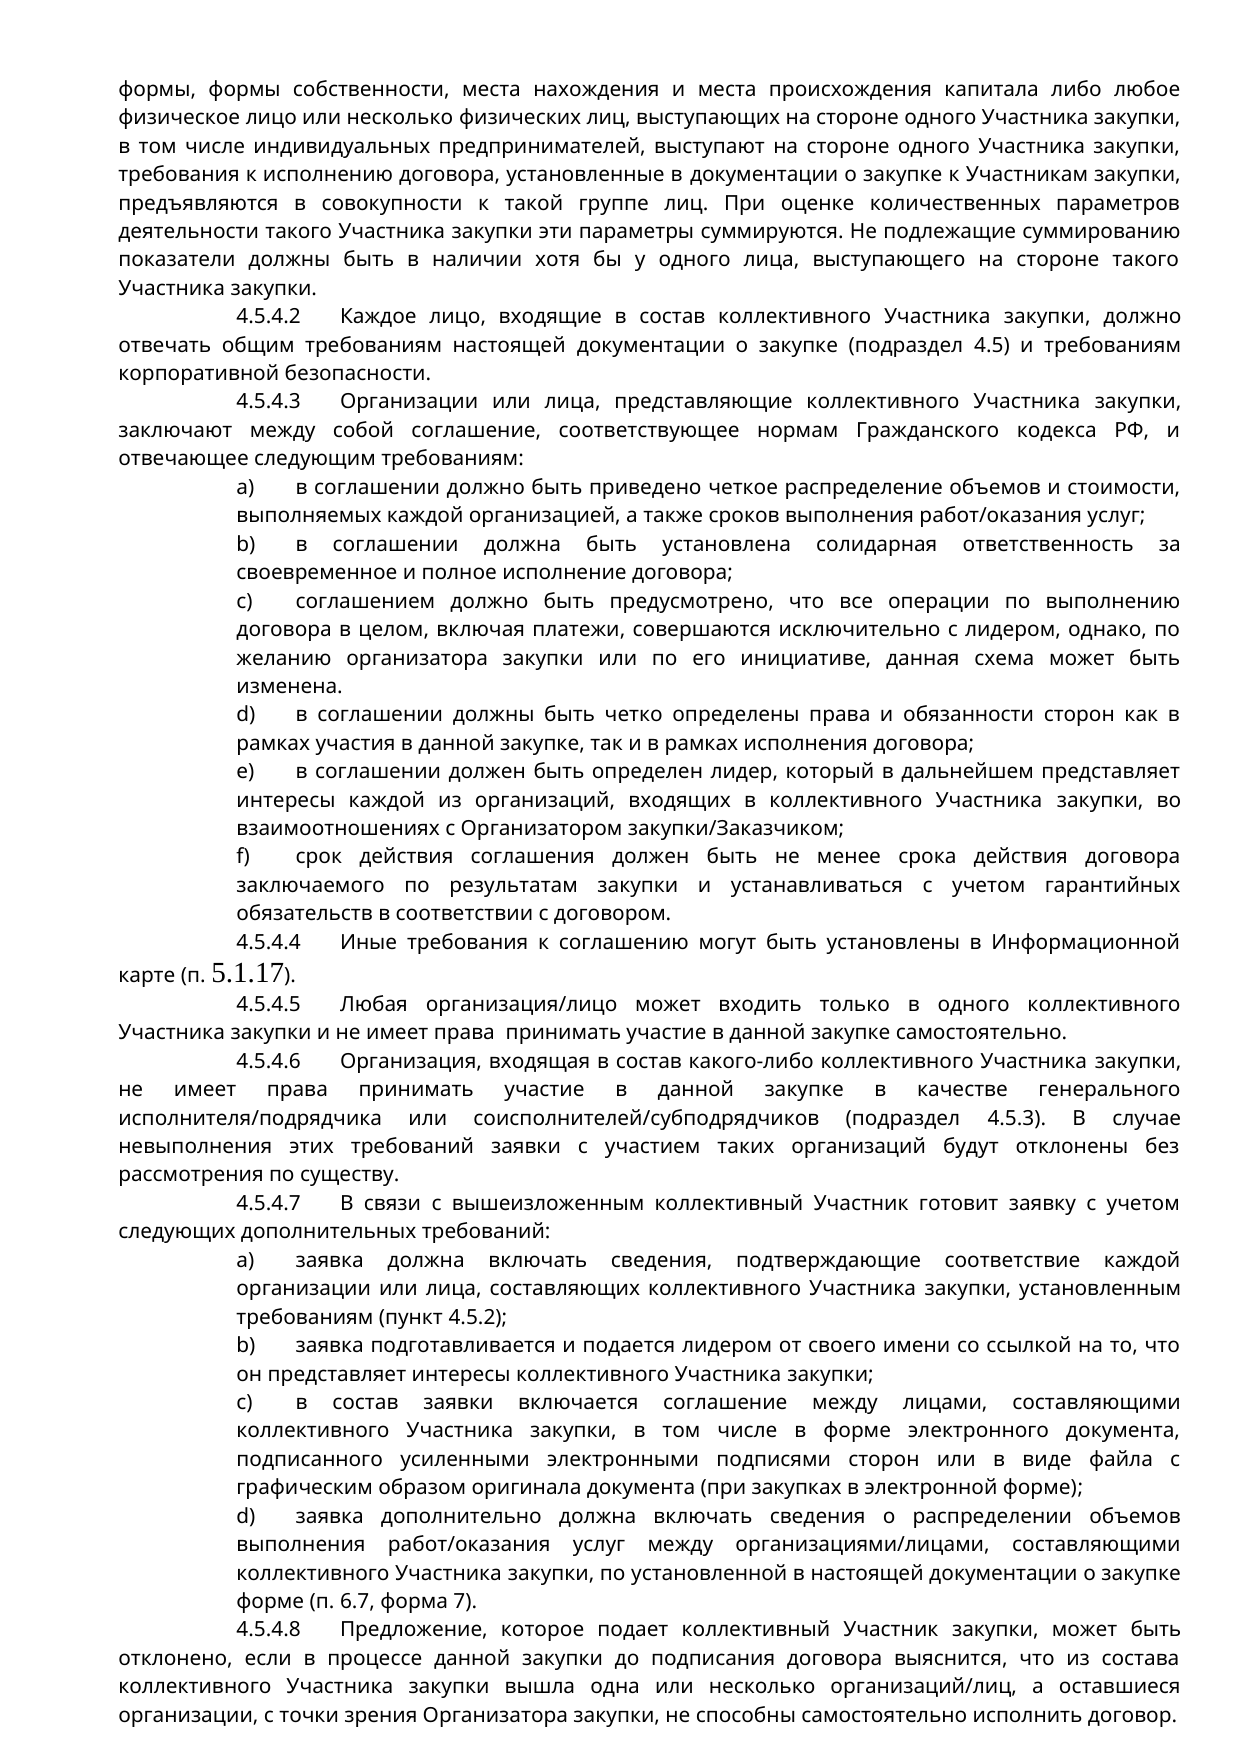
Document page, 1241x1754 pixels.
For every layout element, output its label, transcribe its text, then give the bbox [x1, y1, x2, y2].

list срок действия соглашения должен быть не менее срока действия договора заключаемого по результатам закупки и устанавливаться с учетом гарантийных обязательств в соответствии с договором. [236, 842, 1181, 927]
list Иные требования к соглашению могут быть установлены в Информационной карте (п. 5.1.18). [118, 927, 1181, 989]
list заявка подготавливается и подается лидером от своего имени со ссылкой на то, что он представляет интересы коллективного Участника закупки; [236, 1330, 1181, 1387]
list Каждое лицо, входящие в состав коллективного Участника закупки, должно отвечать общим требованиям настоящей документации о закупке (подраздел 4.5) и требованиям корпоративной безопасности. [118, 301, 1181, 387]
list в соглашении должны быть четко определены права и обязанности сторон как в рамках участия в данной закупке, так и в рамках исполнения договора; [236, 699, 1181, 756]
list заявка должна включать сведения, подтверждающие соответствие каждой организации или лица, составляющих коллективного Участника закупки, установленным требованиям (пункт 4.5.2); [236, 1245, 1181, 1330]
list В связи с вышеизложенным коллективный Участник готовит заявку с учетом следующих дополнительных требований: [118, 1188, 1181, 1245]
list Организации или лица, представляющие коллективного Участника закупки, заключают между собой соглашение, соответствующее нормам Гражданского кодекса РФ, и отвечающее следующим требованиям: [118, 387, 1181, 472]
list в состав заявки включается соглашение между лицами, составляющими коллективного Участника закупки, в том числе в форме электронного документа, подписанного усиленными электронными подписями сторон или в виде файла с графическим образом оригинала документа (при закупках в электронной форме); [236, 1387, 1181, 1501]
list соглашением должно быть предусмотрено, что все операции по выполнению договора в целом, включая платежи, совершаются исключительно с лидером, однако, по желанию организатора закупки или по его инициативе, данная схема может быть изменена. [236, 586, 1181, 699]
list в соглашении должен быть определен лидер, который в дальнейшем представляет интересы каждой из организаций, входящих в коллективного Участника закупки, во взаимоотношениях с Организатором закупки/Заказчиком; [236, 756, 1181, 842]
list Любая организация/лицо может входить только в одного коллективного Участника закупки и не имеет права принимать участие в данной закупке самостоятельно. [118, 989, 1181, 1046]
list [118, 74, 1181, 301]
list в соглашении должно быть приведено четкое распределение объемов и стоимости, выполняемых каждой организацией, а также сроков выполнения работ/оказания услуг; [236, 472, 1181, 529]
list Предложение, которое подает коллективный Участник закупки, может быть отклонено, если в процессе данной закупки до подписания договора выяснится, что из состава коллективного Участника закупки вышла одна или несколько организаций/лиц, а оставшиеся организации, с точки зрения Организатора закупки, не способны самостоятельно исполнить договор. [118, 1614, 1181, 1728]
list Организация, входящая в состав какого-либо коллективного Участника закупки, не имеет права принимать участие в данной закупке в качестве генерального исполнителя/подрядчика или соисполнителей/субподрядчиков (подраздел 4.5.3). В случае невыполнения этих требований заявки с участием таких организаций будут отклонены без рассмотрения по существу. [118, 1046, 1181, 1188]
list в соглашении должна быть установлена солидарная ответственность за своевременное и полное исполнение договора; [236, 529, 1181, 586]
list заявка дополнительно должна включать сведения о распределении объемов выполнения работ/оказания услуг между организациями/лицами, составляющими коллективного Участника закупки, по установленной в настоящей документации о закупке форме (п. 6.7, форма 7). [236, 1501, 1181, 1614]
